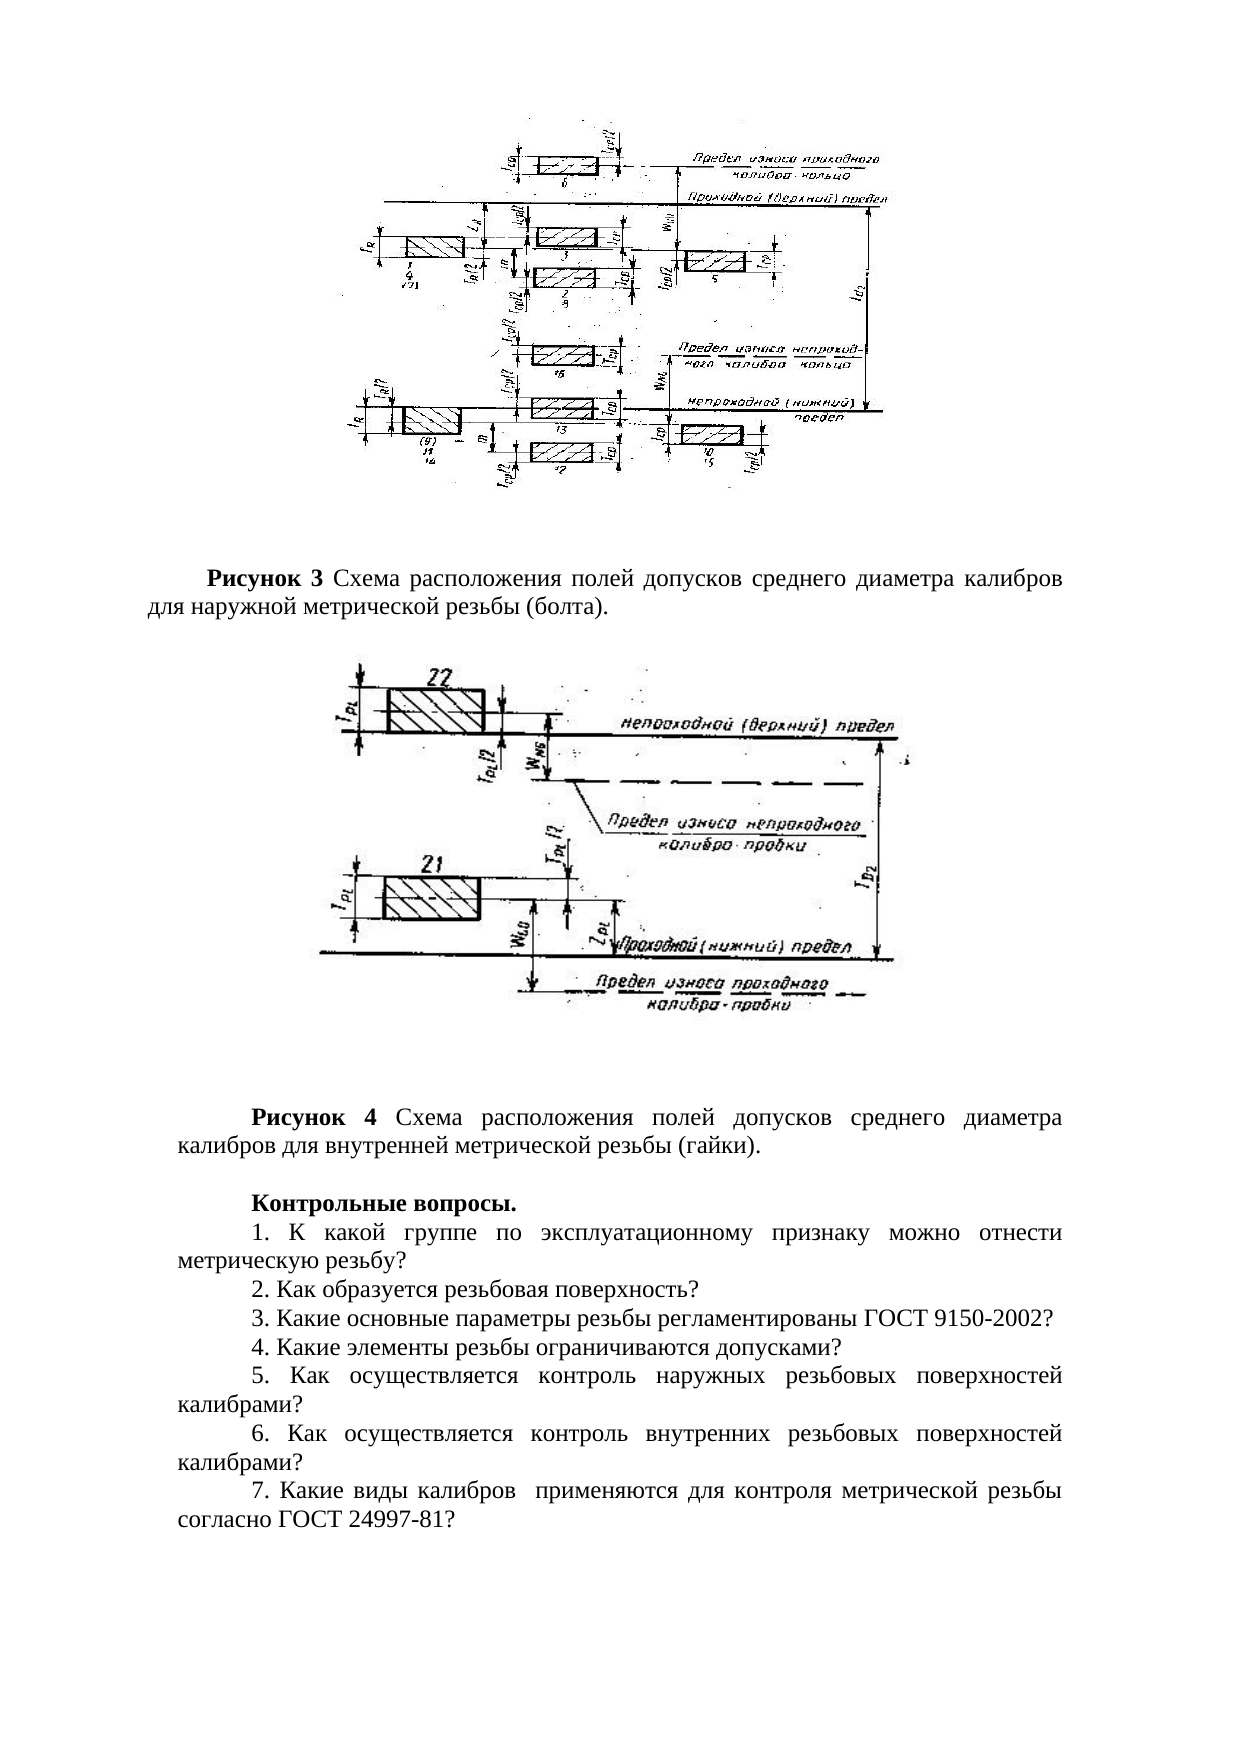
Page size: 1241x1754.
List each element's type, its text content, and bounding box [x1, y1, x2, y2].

picture [314, 118, 902, 493]
text Контрольные вопросы. [177, 1188, 1063, 1217]
text 4. Какие элементы резьбы ограничиваются допусками? [177, 1332, 1063, 1361]
text 5. Как осуществляется контроль наружных резьбовых поверхностей калибрами? [177, 1361, 1063, 1418]
text Рисунок 4 Схема расположения полей допусков среднего диаметра калибров для внутренней метрической резьбы (гайки). [177, 1102, 1063, 1159]
text Рисунок 3 Схема расположения полей допусков среднего диаметра калибров для наружной метрической резьбы (болта). [148, 563, 1063, 620]
text 3. Какие основные параметры резьбы регламентированы ГОСТ 9150-2002? [177, 1303, 1063, 1332]
picture [308, 648, 932, 1032]
text 6. Как осуществляется контроль внутренних резьбовых поверхностей калибрами? [177, 1418, 1063, 1476]
text 2. Как образуется резьбовая поверхность? [177, 1274, 1063, 1303]
text 1. К какой группе по эксплуатационному признаку можно отнести метрическую резьбу? [177, 1217, 1063, 1274]
text 7. Какие виды калибров применяются для контроля метрической резьбы согласно ГОСТ 24997-81? [177, 1476, 1063, 1533]
